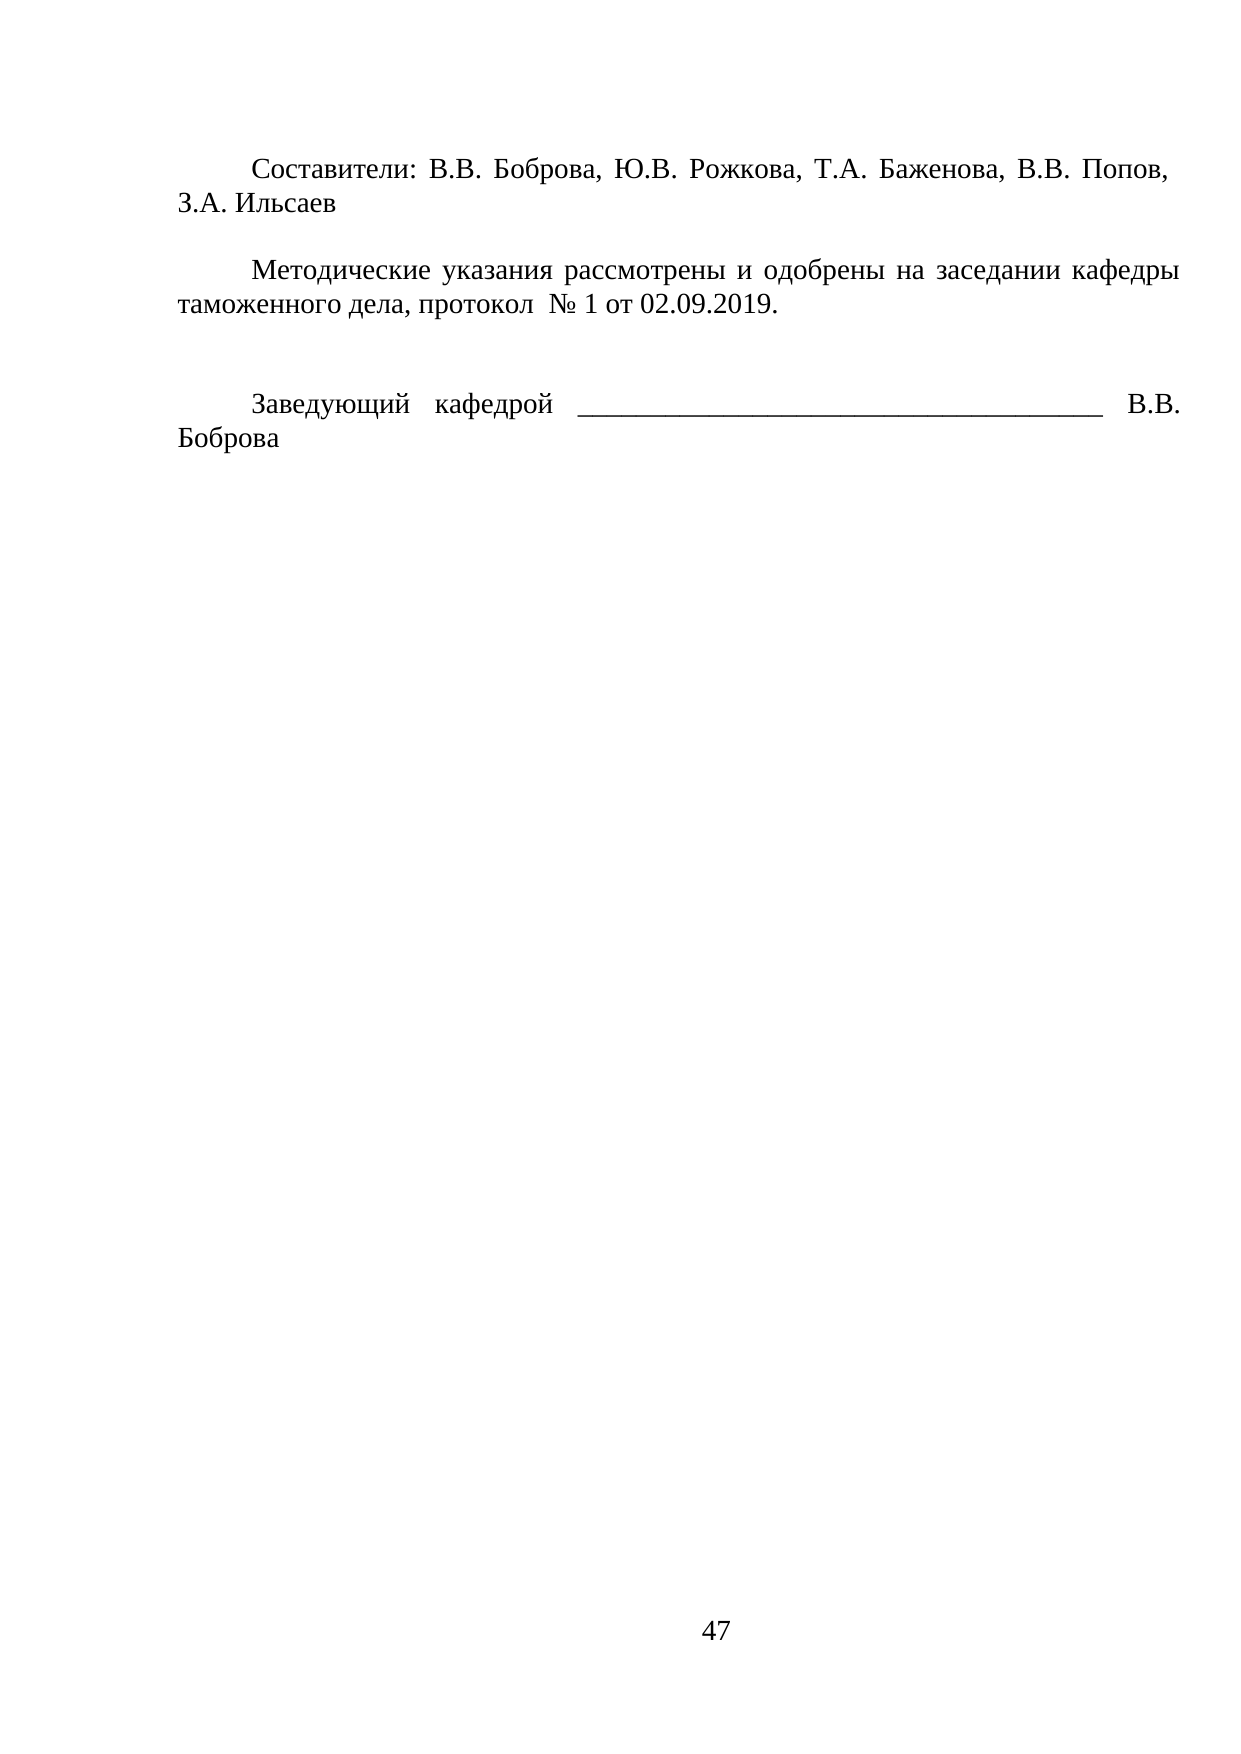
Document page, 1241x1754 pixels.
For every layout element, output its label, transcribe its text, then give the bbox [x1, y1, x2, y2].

text Методические указания рассмотрены и одобрены на заседании кафедры таможенного дела, протокол № 1 от 02.09.2019. [177, 252, 1181, 319]
text Составители: В.В. Боброва, Ю.В. Рожкова, Т.А. Баженова, В.В. Попов, З.А. Ильсаев [177, 152, 1181, 219]
text Заведующий кафедрой ____________________________________ В.В. Боброва [177, 386, 1181, 453]
